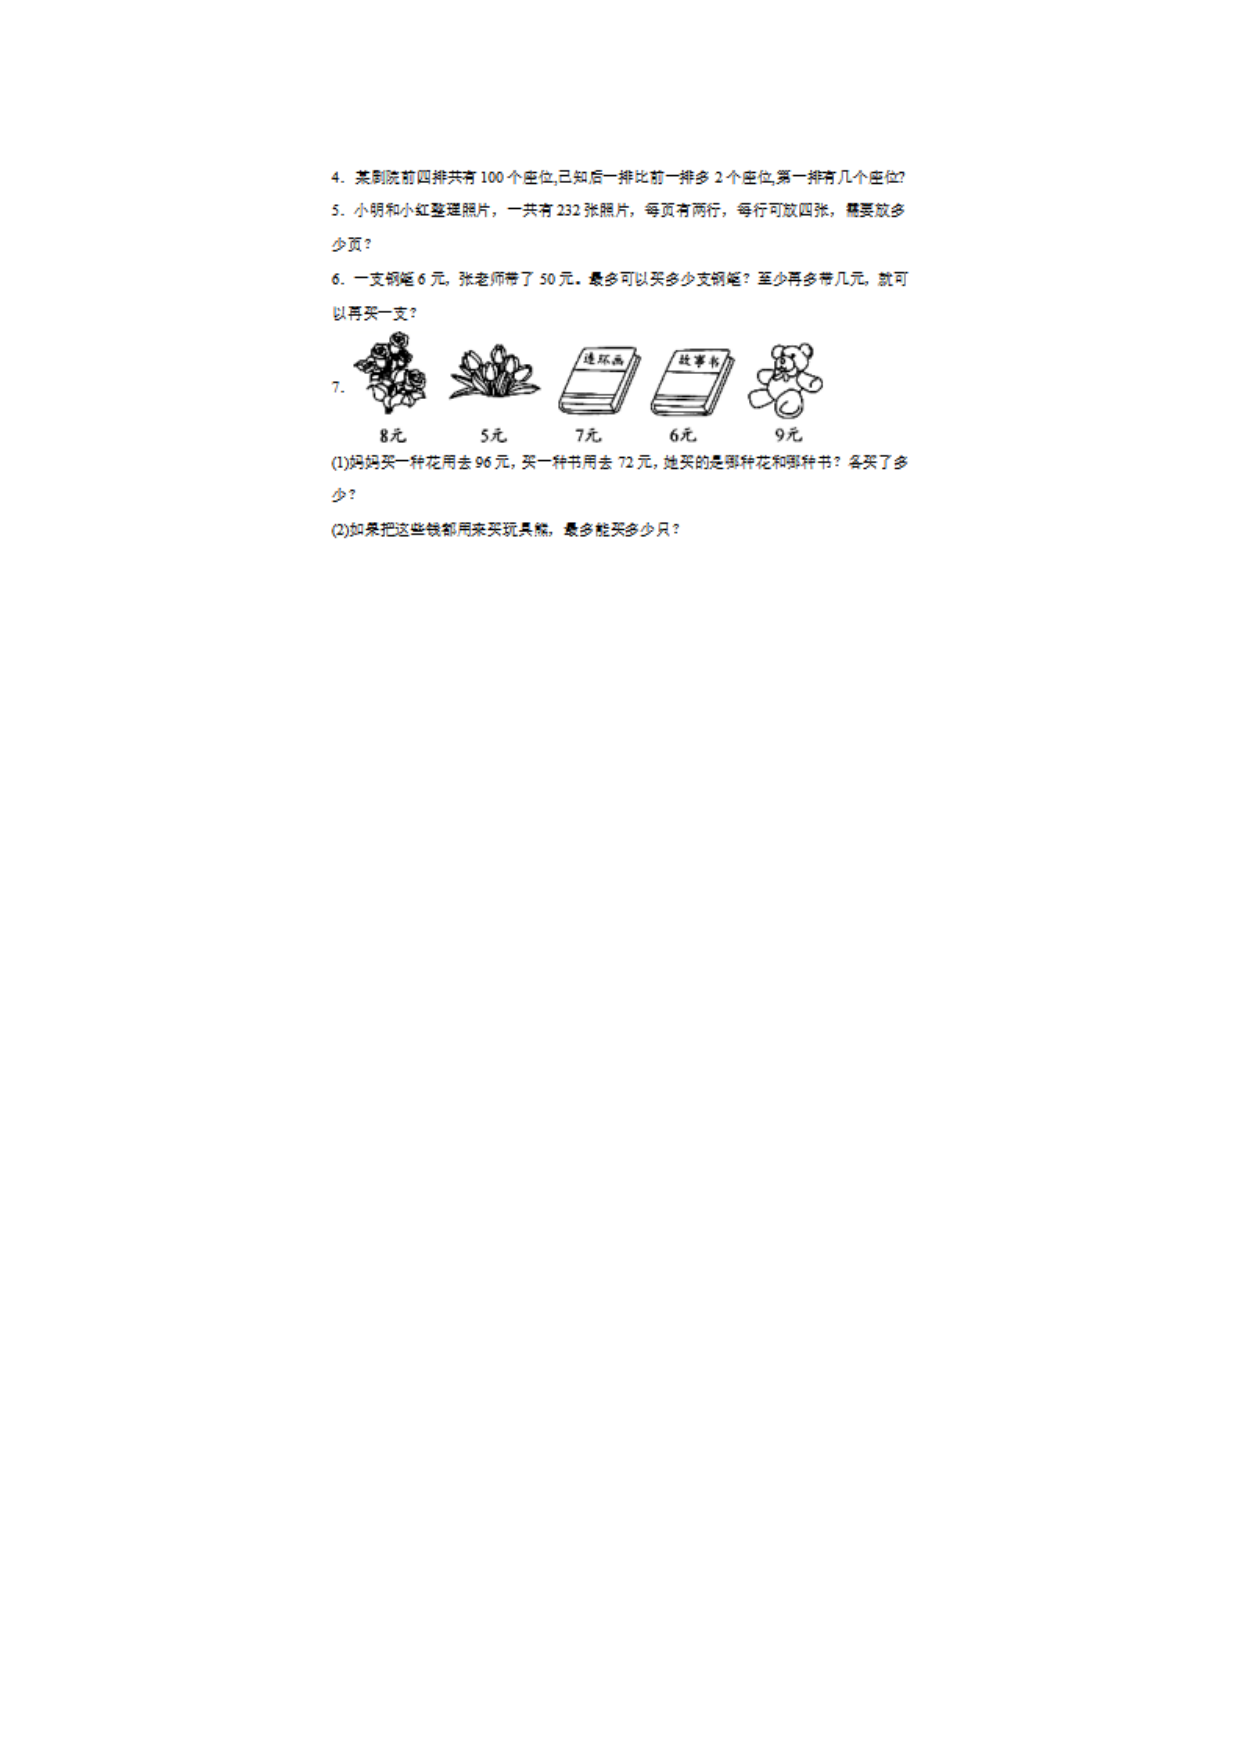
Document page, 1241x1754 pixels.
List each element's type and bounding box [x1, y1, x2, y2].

picture [299, 162, 942, 601]
